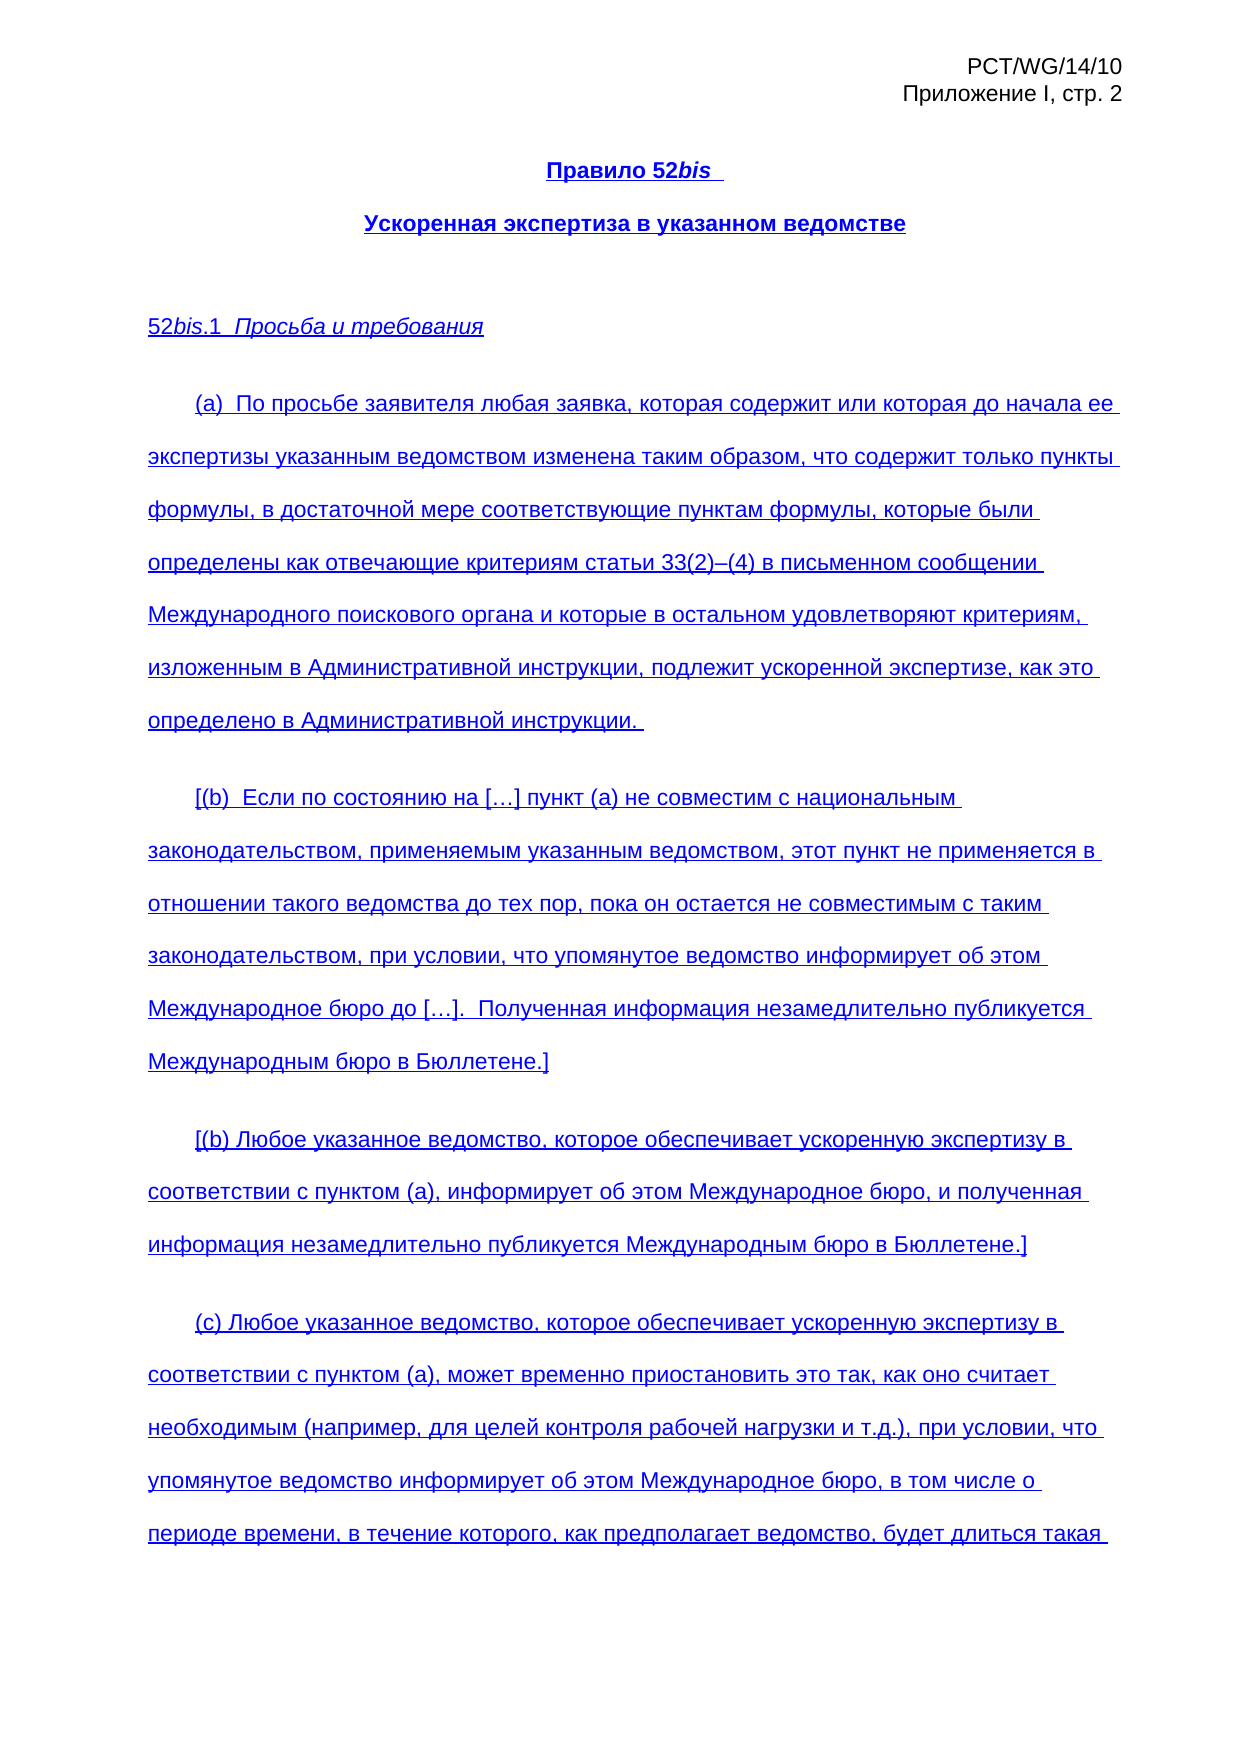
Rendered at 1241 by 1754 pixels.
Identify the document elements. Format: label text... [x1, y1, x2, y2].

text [148, 1309, 1122, 1546]
text [(b) Любое указанное ведомство, которое обеспечивает ускоренную экспертизу в соответствии с пунктом (a), информирует об этом Международное бюро, и полученная информация незамедлительно публикуется Международным бюро в Бюллетене.] [148, 1126, 1122, 1257]
text 52bis.1 Просьба и требования [148, 313, 1122, 339]
title Правило 52bis Ускоренная экспертиза в указанном ведомстве [148, 157, 1122, 236]
text (a) По просьбе заявителя любая заявка, которая содержит или которая до начала ее экспертизы указанным ведомством изменена таким образом, что содержит только пункты формулы, в достаточной мере соответствующие пунктам формулы, которые были определены как отвечающие критериям статьи 33(2)–(4) в письменном сообщении Международного поискового органа и которые в остальном удовлетворяют критериям, изложенным в Административной инструкции, подлежит ускоренной экспертизе, как это определено в Административной инструкции. [148, 390, 1122, 733]
text [(b) Если по состоянию на […] пункт (a) не совместим с национальным законодательством, применяемым указанным ведомством, этот пункт не применяется в отношении такого ведомства до тех пор, пока он остается не совместимым с таким законодательством, при условии, что упомянутое ведомство информирует об этом Международное бюро до […]. Полученная информация незамедлительно публикуется Международным бюро в Бюллетене.] [148, 784, 1122, 1074]
